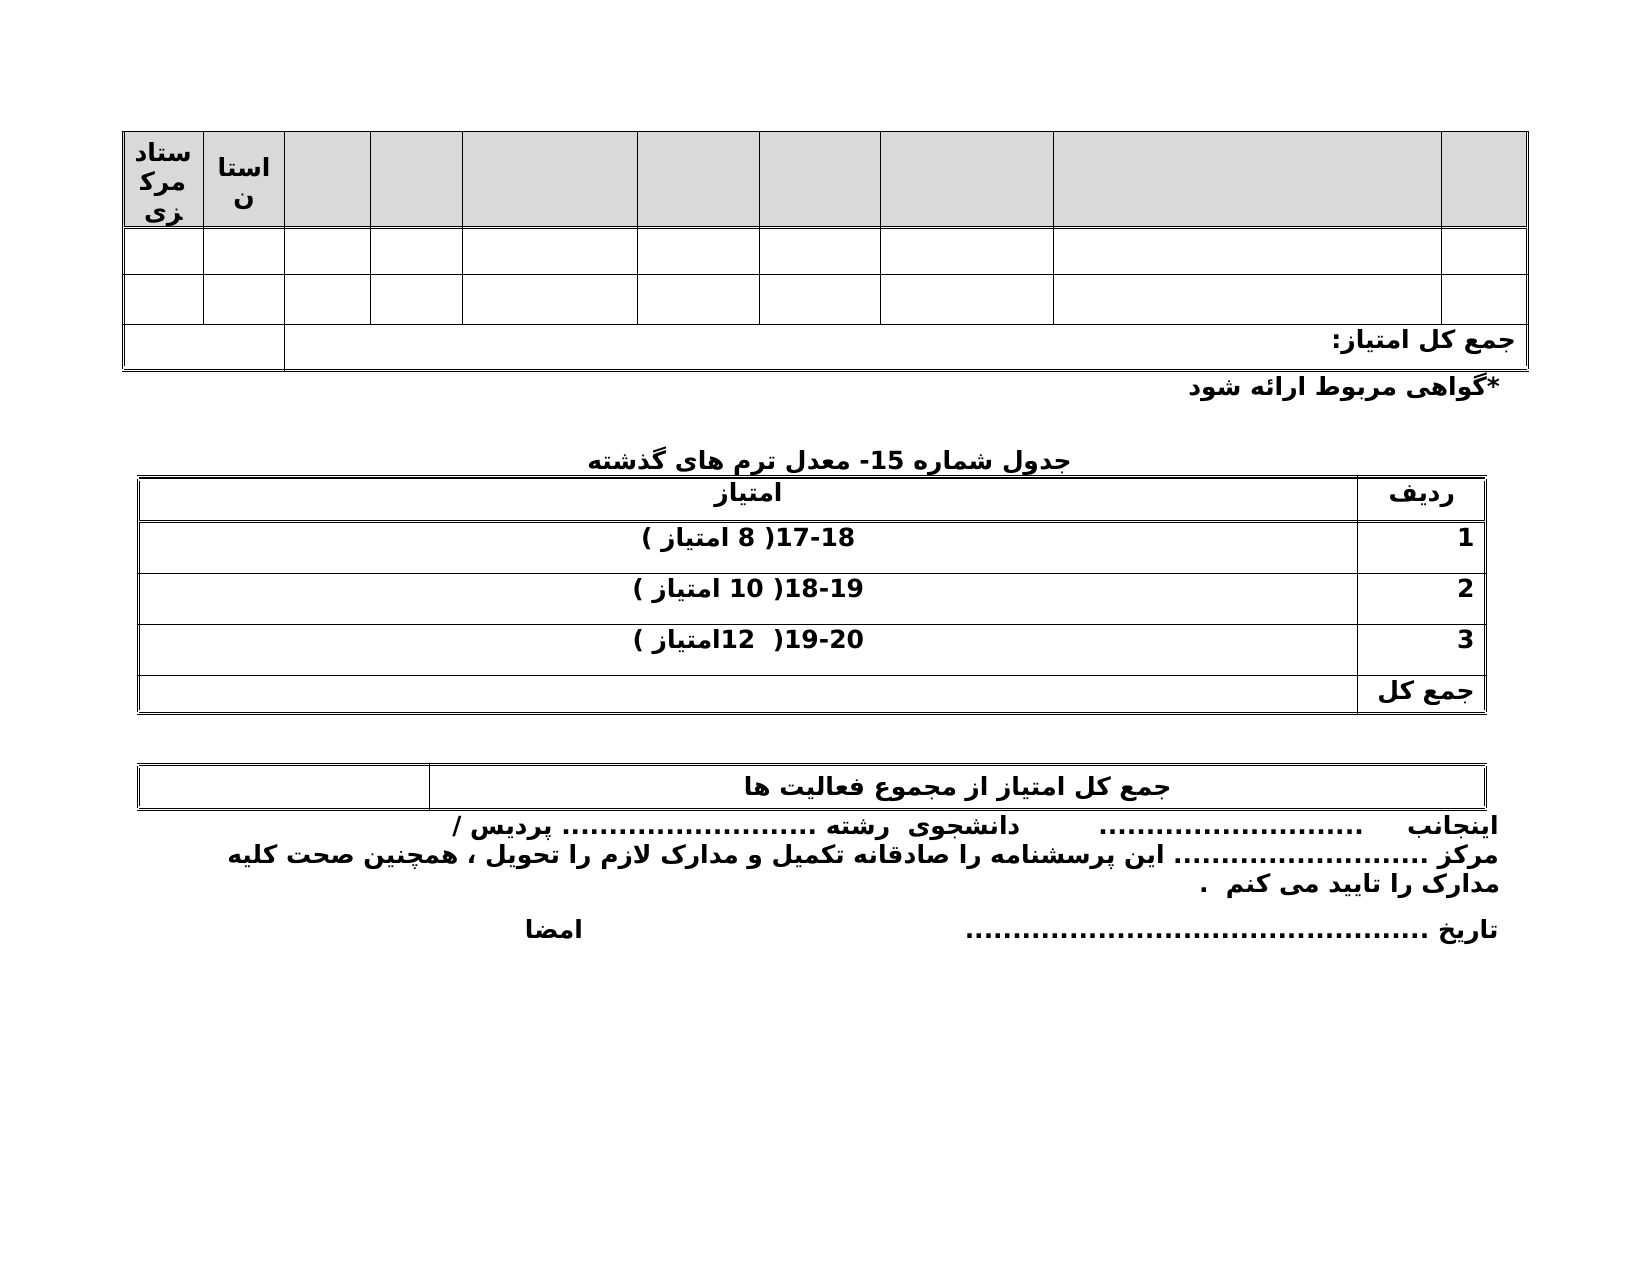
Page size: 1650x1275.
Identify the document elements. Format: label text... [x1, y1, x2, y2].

table_cell [1054, 275, 1441, 324]
table_cell [204, 229, 284, 274]
table_cell جمع کل امتیاز: [285, 325, 1527, 368]
table_cell [760, 229, 880, 274]
table_header ردیف [1358, 476, 1486, 520]
table_cell 18-19( 10 امتیاز ) [140, 574, 1357, 624]
table_header [139, 766, 429, 808]
table_cell 1 [1358, 523, 1484, 573]
table_cell [760, 275, 880, 324]
table_cell [285, 275, 370, 324]
table_cell [1442, 275, 1526, 324]
table_cell داوری ستاد مرکزی [125, 132, 203, 226]
table_cell [463, 229, 637, 274]
table_cell [638, 229, 759, 274]
table_cell [125, 229, 203, 274]
table_cell داوری استان [204, 132, 284, 226]
table_cell جمع کل [1358, 676, 1486, 712]
table_cell 17-18( 8 امتیاز ) [140, 523, 1357, 573]
table_cell [638, 275, 759, 324]
table_cell [139, 676, 1357, 712]
table_header جمع کل امتیاز از مجموع فعالیت ها [430, 764, 1486, 808]
table_cell [1054, 229, 1441, 274]
text تاریخ ................................................. امضا [150, 915, 1500, 944]
table_cell [463, 275, 637, 324]
table_cell 19-20( 12امتیاز ) [140, 625, 1357, 675]
table_cell [371, 229, 462, 274]
text اینجانب ............................ دانشجوی رشته ........................... پردیس / مرکز ........................... این پرسشنامه را صادقانه تکمیل و مدارک لازم را تحویل ، همچنین صحت کلیه مدارک را تایید می کنم . [150, 811, 1500, 899]
table_header امتیاز [139, 479, 1357, 520]
text *گواهی مربوط ارائه شود [150, 372, 1500, 401]
table_cell 3 [1358, 625, 1484, 675]
table_cell 2 [1358, 574, 1484, 624]
table_cell [204, 275, 284, 324]
table_cell [1442, 229, 1526, 274]
subtitle جدول شماره 15- معدل ترم های گذشته [150, 446, 1500, 475]
table_cell [125, 275, 203, 324]
table_cell [123, 325, 284, 368]
table_cell [371, 275, 462, 324]
table_cell [285, 229, 370, 274]
table_cell [881, 275, 1053, 324]
table_cell [881, 229, 1053, 274]
